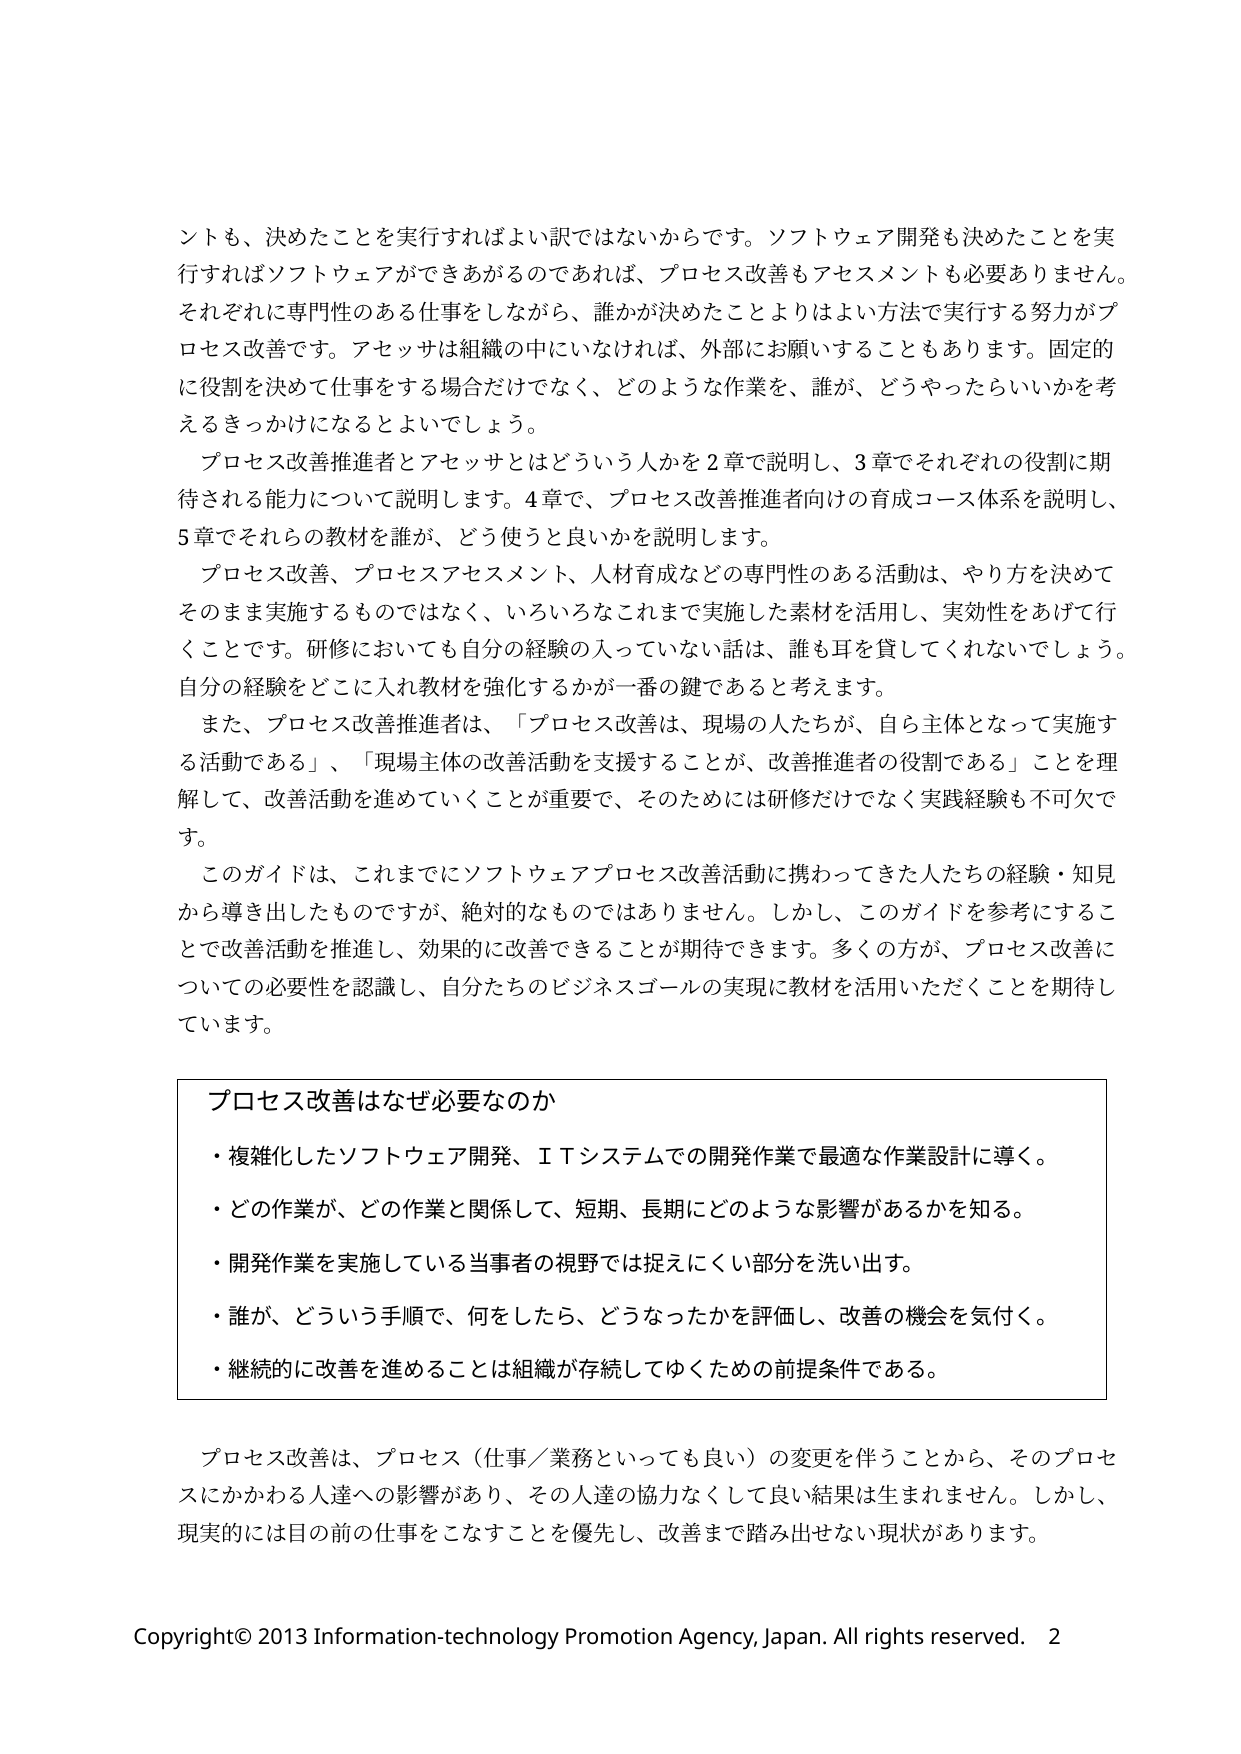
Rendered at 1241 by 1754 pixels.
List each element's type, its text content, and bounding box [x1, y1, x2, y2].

text プロセス改善推進者とアセッサとはどういう人かを2章で説明し、3章でそれぞれの役割に期待される能力について説明します。4章で、プロセス改善推進者向けの育成コース体系を説明し、5章でそれらの教材を誰が、どう使うと良いかを説明します。 [177, 442, 1122, 554]
text このガイドは、これまでにソフトウェアプロセス改善活動に携わってきた人たちの経験・知見から導き出したものですが、絶対的なものではありません。しかし、このガイドを参考にすることで改善活動を推進し、効果的に改善できることが期待できます。多くの方が、プロセス改善についての必要性を認識し、自分たちのビジネスゴールの実現に教材を活用いただくことを期待しています。 [177, 854, 1122, 1042]
text プロセス改善、プロセスアセスメント、人材育成などの専門性のある活動は、やり方を決めてそのまま実施するものではなく、いろいろなこれまで実施した素材を活用し、実効性をあげて行くことです。研修においても自分の経験の入っていない話は、誰も耳を貸してくれないでしょう。自分の経験をどこに入れ教材を強化するかが一番の鍵であると考えます。 [177, 554, 1122, 704]
text プロセス改善は、プロセス（仕事／業務といっても良い）の変更を伴うことから、そのプロセスにかかわる人達への影響があり、その人達の協力なくして良い結果は生まれません。しかし、現実的には目の前の仕事をこなすことを優先し、改善まで踏み出せない現状があります。 [177, 1438, 1122, 1550]
text また、プロセス改善推進者は、「プロセス改善は、現場の人たちが、自ら主体となって実施する活動である」、「現場主体の改善活動を支援することが、改善推進者の役割である」ことを理解して、改善活動を進めていくことが重要で、そのためには研修だけでなく実践経験も不可欠です。 [177, 704, 1122, 854]
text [177, 217, 1122, 442]
table_header プロセス改善はなぜ必要なのか ・複雑化したソフトウェア開発、ＩＴシステムでの開発作業で最適な作業設計に導く。 ・どの作業が、どの作業と関係して、短期、長期にどのような影響があるかを知る。 ・開発作業を実施している当事者の視野では捉えにくい部分を洗い出す。 ・誰が、どういう手順で、何をしたら、どうなったかを評価し、改善の機会を気付く。 ・継続的に改善を進めることは組織が存続してゆくための前提条件である。 [178, 1080, 1106, 1399]
